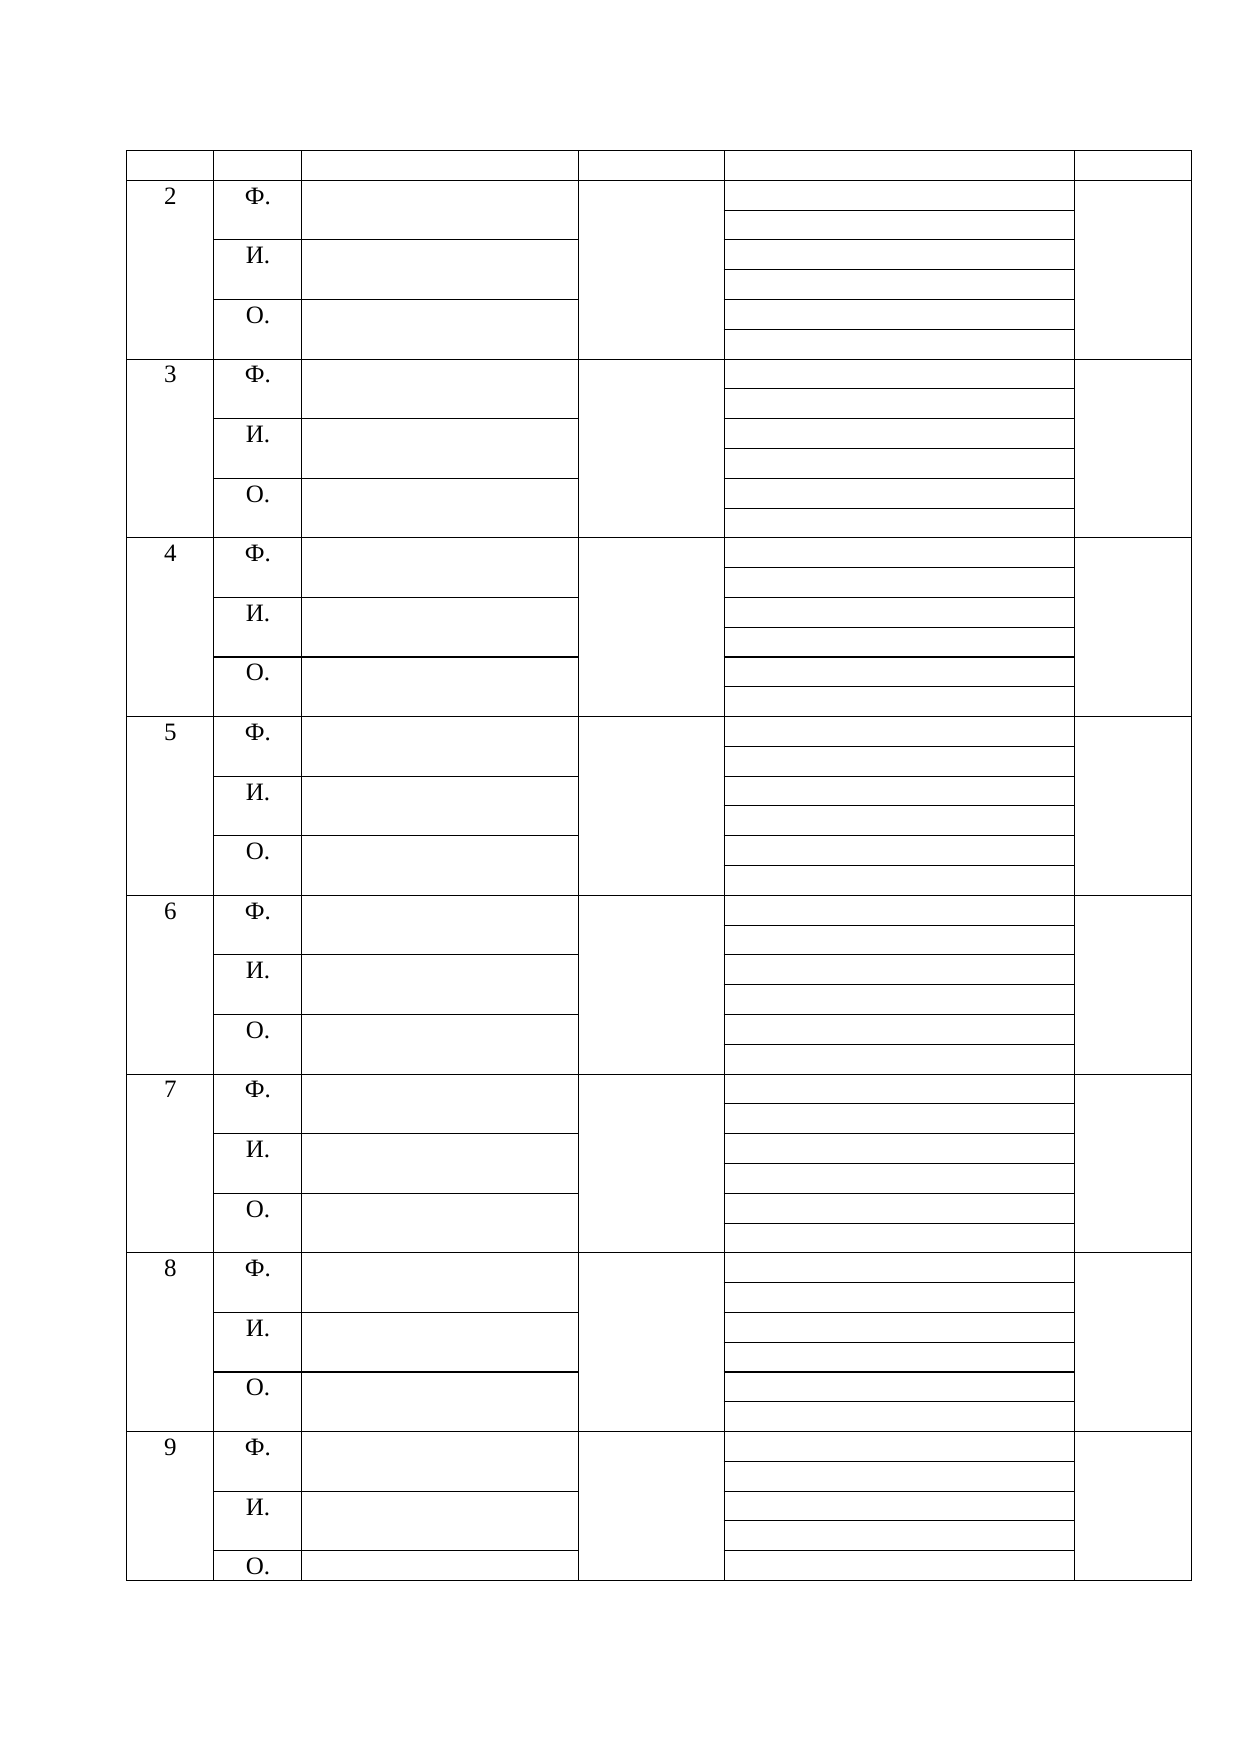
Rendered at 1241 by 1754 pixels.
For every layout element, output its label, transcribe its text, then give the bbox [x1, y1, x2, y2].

table_cell [302, 658, 578, 716]
table_cell И. [214, 955, 301, 1014]
table_cell [1075, 181, 1191, 358]
table_cell [725, 1164, 1074, 1193]
table_cell [302, 1194, 578, 1252]
table_cell И. [214, 1134, 301, 1193]
table_cell [725, 1492, 1074, 1520]
table_cell [302, 538, 578, 597]
table_cell [725, 926, 1074, 954]
table_cell Ф. [214, 1253, 301, 1312]
table_cell [725, 658, 1074, 686]
table_cell [725, 777, 1074, 805]
table_cell 9 [127, 1432, 213, 1580]
table_cell [302, 360, 578, 418]
table_cell [725, 1313, 1074, 1342]
table_cell [302, 151, 578, 180]
table_cell Ф. [214, 896, 301, 954]
table_cell О. [214, 151, 301, 180]
table_cell [302, 1015, 578, 1073]
table_cell [1075, 1253, 1191, 1431]
table_cell [725, 211, 1074, 239]
table_cell [1075, 1075, 1191, 1252]
table_cell [725, 1343, 1074, 1371]
table_cell [725, 836, 1074, 865]
table_cell О. [214, 1015, 301, 1073]
table_cell Ф. [214, 1075, 301, 1133]
table_cell [725, 1521, 1074, 1550]
table_cell [725, 479, 1074, 507]
table_cell [725, 270, 1074, 299]
table_cell [725, 985, 1074, 1014]
table_cell [1075, 538, 1191, 716]
table_cell [302, 836, 578, 895]
table_cell [725, 389, 1074, 418]
table_cell 2 [127, 181, 213, 358]
table_cell [725, 330, 1074, 358]
table_cell И. [214, 777, 301, 835]
table_cell 3 [127, 360, 213, 537]
table_cell [302, 479, 578, 537]
table_cell 5 [127, 717, 213, 895]
table_cell [725, 1253, 1074, 1282]
table_cell Ф. [214, 360, 301, 418]
table_cell [725, 181, 1074, 209]
table_cell [302, 955, 578, 1014]
table_cell О. [214, 300, 301, 358]
table_cell [725, 1015, 1074, 1044]
table_cell [302, 181, 578, 239]
table_cell И. [214, 598, 301, 656]
table_cell О. [214, 1194, 301, 1252]
table_cell И. [214, 1492, 301, 1550]
table_cell [579, 360, 724, 537]
table_cell О. [214, 479, 301, 537]
table_cell [302, 1313, 578, 1371]
table_cell [1075, 717, 1191, 895]
table_cell О. [214, 836, 301, 895]
table_cell [579, 1432, 724, 1580]
table_cell [579, 896, 724, 1073]
table_cell [579, 538, 724, 716]
table_cell О. [214, 1373, 301, 1431]
table_cell 7 [127, 1075, 213, 1252]
table_cell [725, 1045, 1074, 1073]
table_cell [725, 1283, 1074, 1312]
table_cell 4 [127, 538, 213, 716]
table_cell И. [214, 240, 301, 299]
table_cell [302, 896, 578, 954]
table_cell 6 [127, 896, 213, 1073]
table_cell И. [214, 419, 301, 478]
table_cell Ф. [214, 1432, 301, 1491]
table_cell [302, 1253, 578, 1312]
table_cell [725, 1134, 1074, 1163]
table_cell [579, 1253, 724, 1431]
table_cell [302, 240, 578, 299]
table_cell [725, 747, 1074, 776]
table_cell [725, 1432, 1074, 1461]
table_cell [302, 717, 578, 776]
table_cell [725, 1104, 1074, 1133]
table_cell Ф. [214, 181, 301, 239]
table_cell [1075, 1432, 1191, 1580]
table_cell [725, 240, 1074, 269]
table_cell [725, 1075, 1074, 1103]
table_cell [1075, 896, 1191, 1073]
table_cell [302, 1551, 578, 1580]
table_cell [579, 717, 724, 895]
table_cell [302, 777, 578, 835]
table_cell [725, 1224, 1074, 1252]
table_cell [725, 955, 1074, 984]
table_cell [725, 1402, 1074, 1431]
table_cell Ф. [214, 717, 301, 776]
table_cell [302, 1432, 578, 1491]
table_cell [302, 1373, 578, 1431]
table_cell О. [214, 658, 301, 716]
table_cell [725, 568, 1074, 597]
table_cell О. [214, 1551, 301, 1580]
table_cell И. [214, 1313, 301, 1371]
table_cell [725, 687, 1074, 716]
table_cell [725, 419, 1074, 448]
table_cell [725, 628, 1074, 656]
table_cell [725, 1194, 1074, 1222]
table_cell [302, 598, 578, 656]
table_cell [725, 1373, 1074, 1401]
table_cell [725, 151, 1074, 180]
table_cell [725, 866, 1074, 895]
table_cell [725, 1462, 1074, 1491]
table_cell [725, 300, 1074, 329]
table_cell [579, 181, 724, 358]
table_cell [302, 419, 578, 478]
table_cell [725, 538, 1074, 567]
table_cell [302, 300, 578, 358]
table_cell [302, 1134, 578, 1193]
table_cell 8 [127, 1253, 213, 1431]
table_cell [302, 1492, 578, 1550]
table_cell [579, 1075, 724, 1252]
table_cell [725, 717, 1074, 746]
table_cell [725, 598, 1074, 627]
table_cell [725, 509, 1074, 537]
table_cell [725, 360, 1074, 388]
table_cell [302, 1075, 578, 1133]
table_cell [725, 806, 1074, 835]
table_cell [1075, 360, 1191, 537]
table_cell [725, 896, 1074, 924]
table_cell [725, 449, 1074, 478]
table_cell Ф. [214, 538, 301, 597]
table_cell [725, 1551, 1074, 1580]
